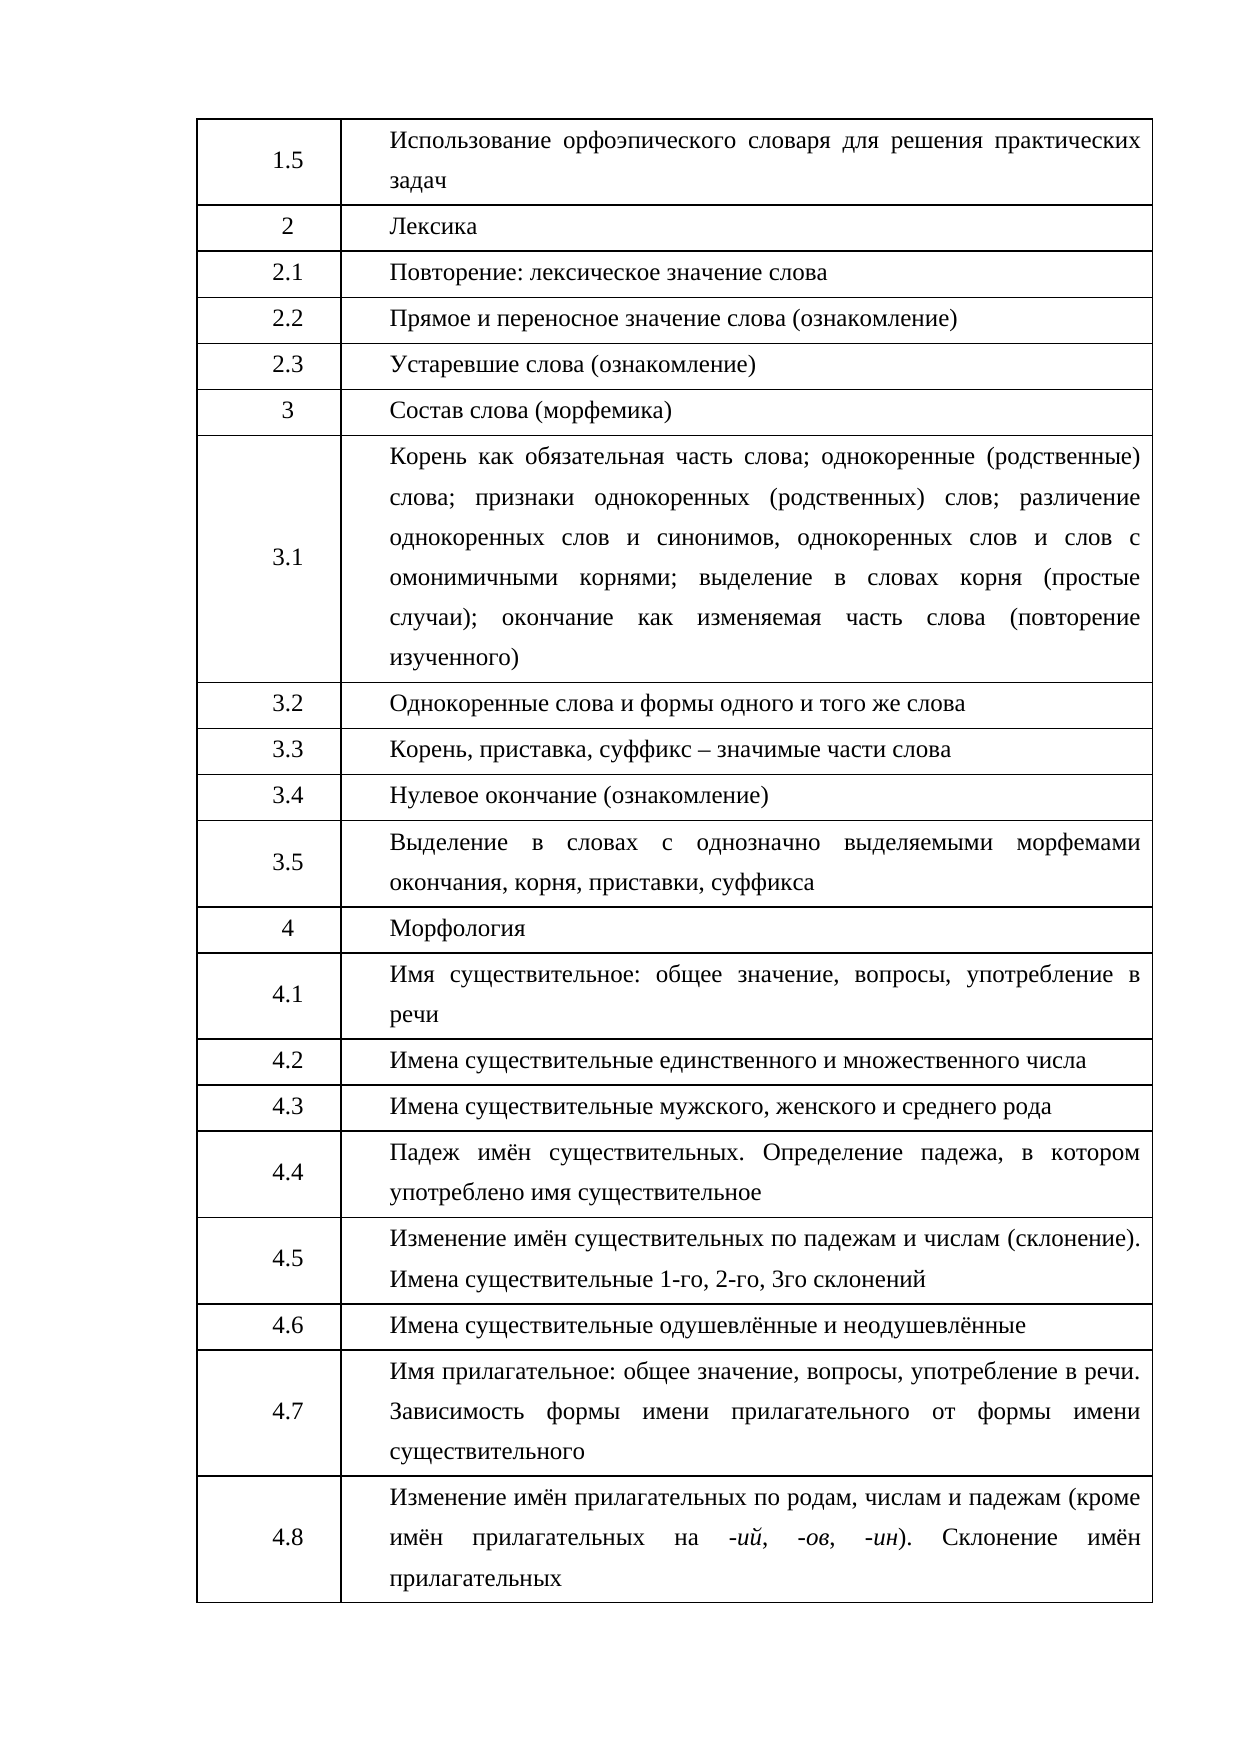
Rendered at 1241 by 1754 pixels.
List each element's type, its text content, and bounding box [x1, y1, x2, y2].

table_cell Однокоренные слова и формы одного и того же слова [342, 683, 1152, 728]
table_cell Выделение в словах с однозначно выделяемыми морфемами окончания, корня, приставки, суффикса [342, 821, 1152, 906]
table_cell 4.5 [198, 1218, 340, 1303]
table_cell 4.7 [198, 1351, 340, 1475]
table_cell Морфология [342, 908, 1152, 952]
table_cell Имя существительное: общее значение, вопросы, употребление в речи [342, 954, 1152, 1038]
table_cell Имена существительные одушевлённые и неодушевлённые [342, 1305, 1152, 1349]
table_cell Прямое и переносное значение слова (ознакомление) [342, 298, 1152, 342]
table_cell Имена существительные единственного и множественного числа [342, 1040, 1152, 1084]
table_cell 1.5 [198, 120, 340, 204]
table_cell Изменение имён существительных по падежам и числам (склонение). Имена существительные 1-го, 2-го, 3го склонений [342, 1218, 1152, 1303]
table_cell Нулевое окончание (ознакомление) [342, 775, 1152, 820]
table_cell 2.1 [198, 252, 340, 296]
table_cell Устаревшие слова (ознакомление) [342, 344, 1152, 388]
table_cell Повторение: лексическое значение слова [342, 252, 1152, 296]
table_cell 4 [198, 908, 340, 952]
table_cell Лексика [342, 206, 1152, 250]
table_cell 3.1 [198, 436, 340, 682]
table_cell 4.3 [198, 1086, 340, 1130]
table_cell 3.3 [198, 729, 340, 774]
table_cell Имя прилагательное: общее значение, вопросы, употребление в речи. Зависимость формы имени прилагательного от формы имени существительного [342, 1351, 1152, 1475]
table_cell 4.8 [198, 1477, 340, 1602]
table_cell Падеж имён существительных. Определение падежа, в котором употреблено имя существительное [342, 1132, 1152, 1217]
table_cell 4.1 [198, 954, 340, 1038]
table_cell Корень как обязательная часть слова; однокоренные (родственные) слова; признаки однокоренных (родственных) слов; различение однокоренных слов и синонимов, однокоренных слов и слов с омонимичными корнями; выделение в словах корня (простые случаи); окончание как изменяемая часть слова (повторение изученного) [342, 436, 1152, 682]
table_cell Имена существительные мужского, женского и среднего рода [342, 1086, 1152, 1130]
table_cell 2 [198, 206, 340, 250]
table_cell 4.6 [198, 1305, 340, 1349]
table_cell 3 [198, 390, 340, 434]
table_cell Корень, приставка, суффикс – значимые части слова [342, 729, 1152, 774]
table_cell 2.3 [198, 344, 340, 388]
table_cell 3.5 [198, 821, 340, 906]
table_cell Использование орфоэпического словаря для решения практических задач [342, 120, 1152, 204]
table_cell 3.2 [198, 683, 340, 728]
table_cell 4.4 [198, 1132, 340, 1217]
table_cell Изменение имён прилагательных по родам, числам и падежам (кроме имён прилагательных на -ий, -ов, -ин). Склонение имён прилагательных [342, 1477, 1152, 1602]
table_cell 4.2 [198, 1040, 340, 1084]
table_cell Состав слова (морфемика) [342, 390, 1152, 434]
table_cell 2.2 [198, 298, 340, 342]
table_cell 3.4 [198, 775, 340, 820]
